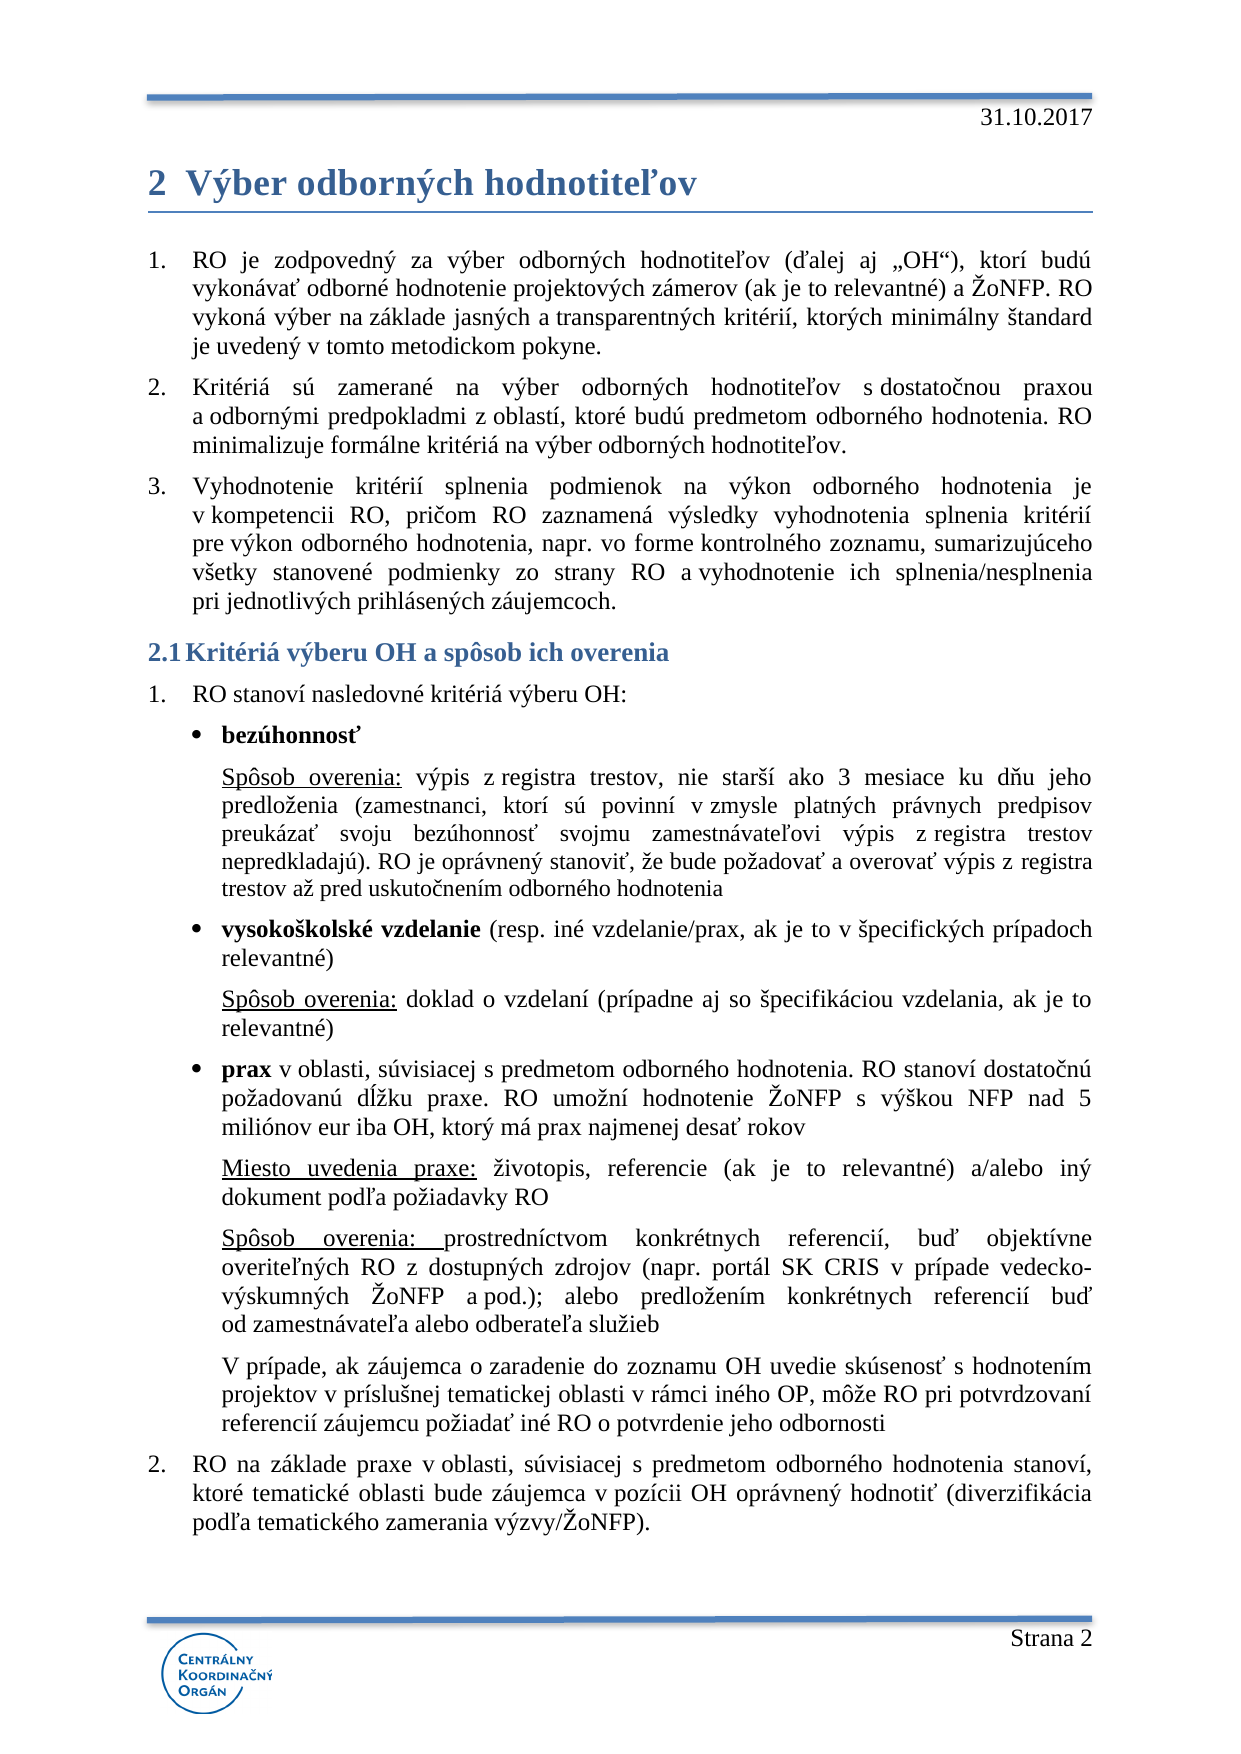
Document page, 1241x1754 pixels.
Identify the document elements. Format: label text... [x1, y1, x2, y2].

list RO je zodpovedný za výber odborných hodnotiteľov (ďalej aj „OH“), ktorí budú vykonávať odborné hodnotenie projektových zámerov (ak je to relevantné) a ŽoNFP. RO vykoná výber na základe jasných a transparentných kritérií, ktorých minimálny štandard je uvedený v tomto metodickom pokyne. [148, 245, 1093, 360]
text Spôsob overenia: prostredníctvom konkrétnych referencií, buď objektívne overiteľných RO z dostupných zdrojov (napr. portál SK CRIS v prípade vedecko-výskumných ŽoNFP a pod.); alebo predložením konkrétnych referencií buď od zamestnávateľa alebo odberateľa služieb [221, 1223, 1093, 1338]
list RO na základe praxe v oblasti, súvisiacej s predmetom odborného hodnotenia stanoví, ktoré tematické oblasti bude záujemca v pozícii OH oprávnený hodnotiť (diverzifikácia podľa tematického zamerania výzvy/ŽoNFP). [148, 1449, 1093, 1536]
text Spôsob overenia: výpis z registra trestov, nie starší ako 3 mesiace ku dňu jeho predloženia (zamestnanci, ktorí sú povinní v zmysle platných právnych predpisov preukázať svoju bezúhonnosť svojmu zamestnávateľovi výpis z registra trestov nepredkladajú). RO je oprávnený stanoviť, že bude požadovať a overovať výpis z registra trestov až pred uskutočnením odborného hodnotenia [221, 762, 1093, 902]
list prax v oblasti, súvisiacej s predmetom odborného hodnotenia. RO stanoví dostatočnú požadovanú dĺžku praxe. RO umožní hodnotenie ŽoNFP s výškou NFP nad 5 miliónov eur iba OH, ktorý má prax najmenej desať rokov [192, 1054, 1093, 1141]
list RO stanoví nasledovné kritériá výberu OH: [148, 679, 1093, 708]
text V prípade, ak záujemca o zaradenie do zoznamu OH uvedie skúsenosť s hodnotením projektov v príslušnej tematickej oblasti v rámci iného OP, môže RO pri potvrdzovaní referencií záujemcu požiadať iné RO o potvrdenie jeho odbornosti [221, 1351, 1093, 1437]
list Kritériá sú zamerané na výber odborných hodnotiteľov s dostatočnou praxou a odbornými predpokladmi z oblastí, ktoré budú predmetom odborného hodnotenia. RO minimalizuje formálne kritériá na výber odborných hodnotiteľov. [148, 372, 1093, 458]
text Miesto uvedenia praxe: životopis, referencie (ak je to relevantné) a/alebo iný dokument podľa požiadavky RO [221, 1153, 1093, 1211]
list Kritériá výberu OH a spôsob ich overenia [148, 636, 1093, 667]
list Výber odborných hodnotiteľov [148, 160, 1093, 211]
list vysokoškolské vzdelanie (resp. iné vzdelanie/prax, ak je to v špecifických prípadoch relevantné) [192, 914, 1093, 972]
picture [159, 1631, 272, 1713]
text Spôsob overenia: doklad o vzdelaní (prípadne aj so špecifikáciou vzdelania, ak je to relevantné) [221, 984, 1093, 1042]
list Vyhodnotenie kritérií splnenia podmienok na výkon odborného hodnotenia je v kompetencii RO, pričom RO zaznamená výsledky vyhodnotenia splnenia kritérií pre výkon odborného hodnotenia, napr. vo forme kontrolného zoznamu, sumarizujúceho všetky stanovené podmienky zo strany RO a vyhodnotenie ich splnenia/nesplnenia pri jednotlivých prihlásených záujemcoch. [148, 471, 1093, 615]
list bezúhonnosť [192, 721, 1093, 749]
